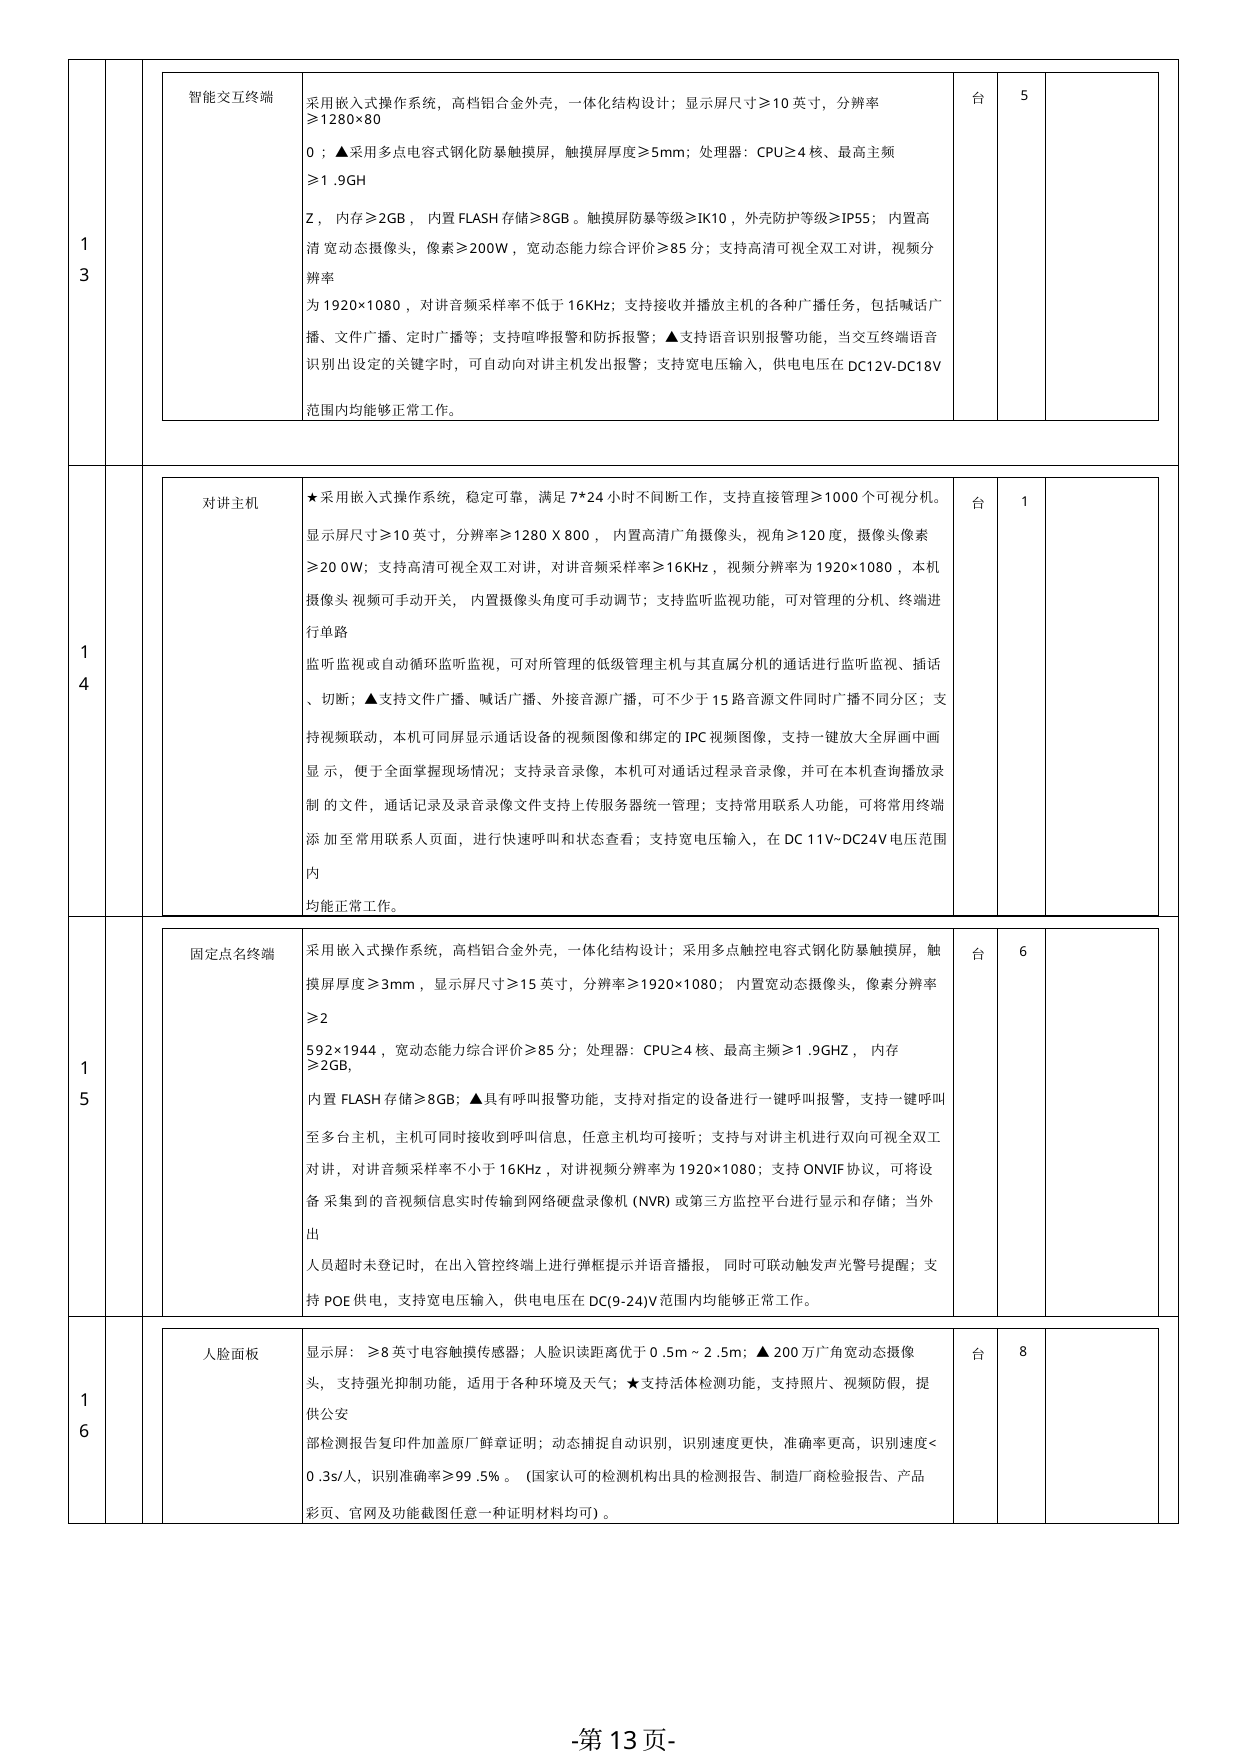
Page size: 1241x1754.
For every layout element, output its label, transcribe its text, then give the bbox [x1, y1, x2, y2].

table_header 1 3 [69, 60, 105, 465]
table_cell 1 6 [69, 1317, 105, 1523]
table_cell [143, 917, 1178, 1316]
table_header [106, 60, 142, 465]
table_header [143, 60, 1178, 465]
table_cell [143, 466, 1178, 916]
table_cell 1 4 [69, 466, 105, 916]
table_cell [106, 917, 142, 1316]
table_cell 1 5 [69, 917, 105, 1316]
table_cell [106, 466, 142, 916]
table_cell [143, 1317, 1178, 1523]
table_cell [106, 1317, 142, 1523]
